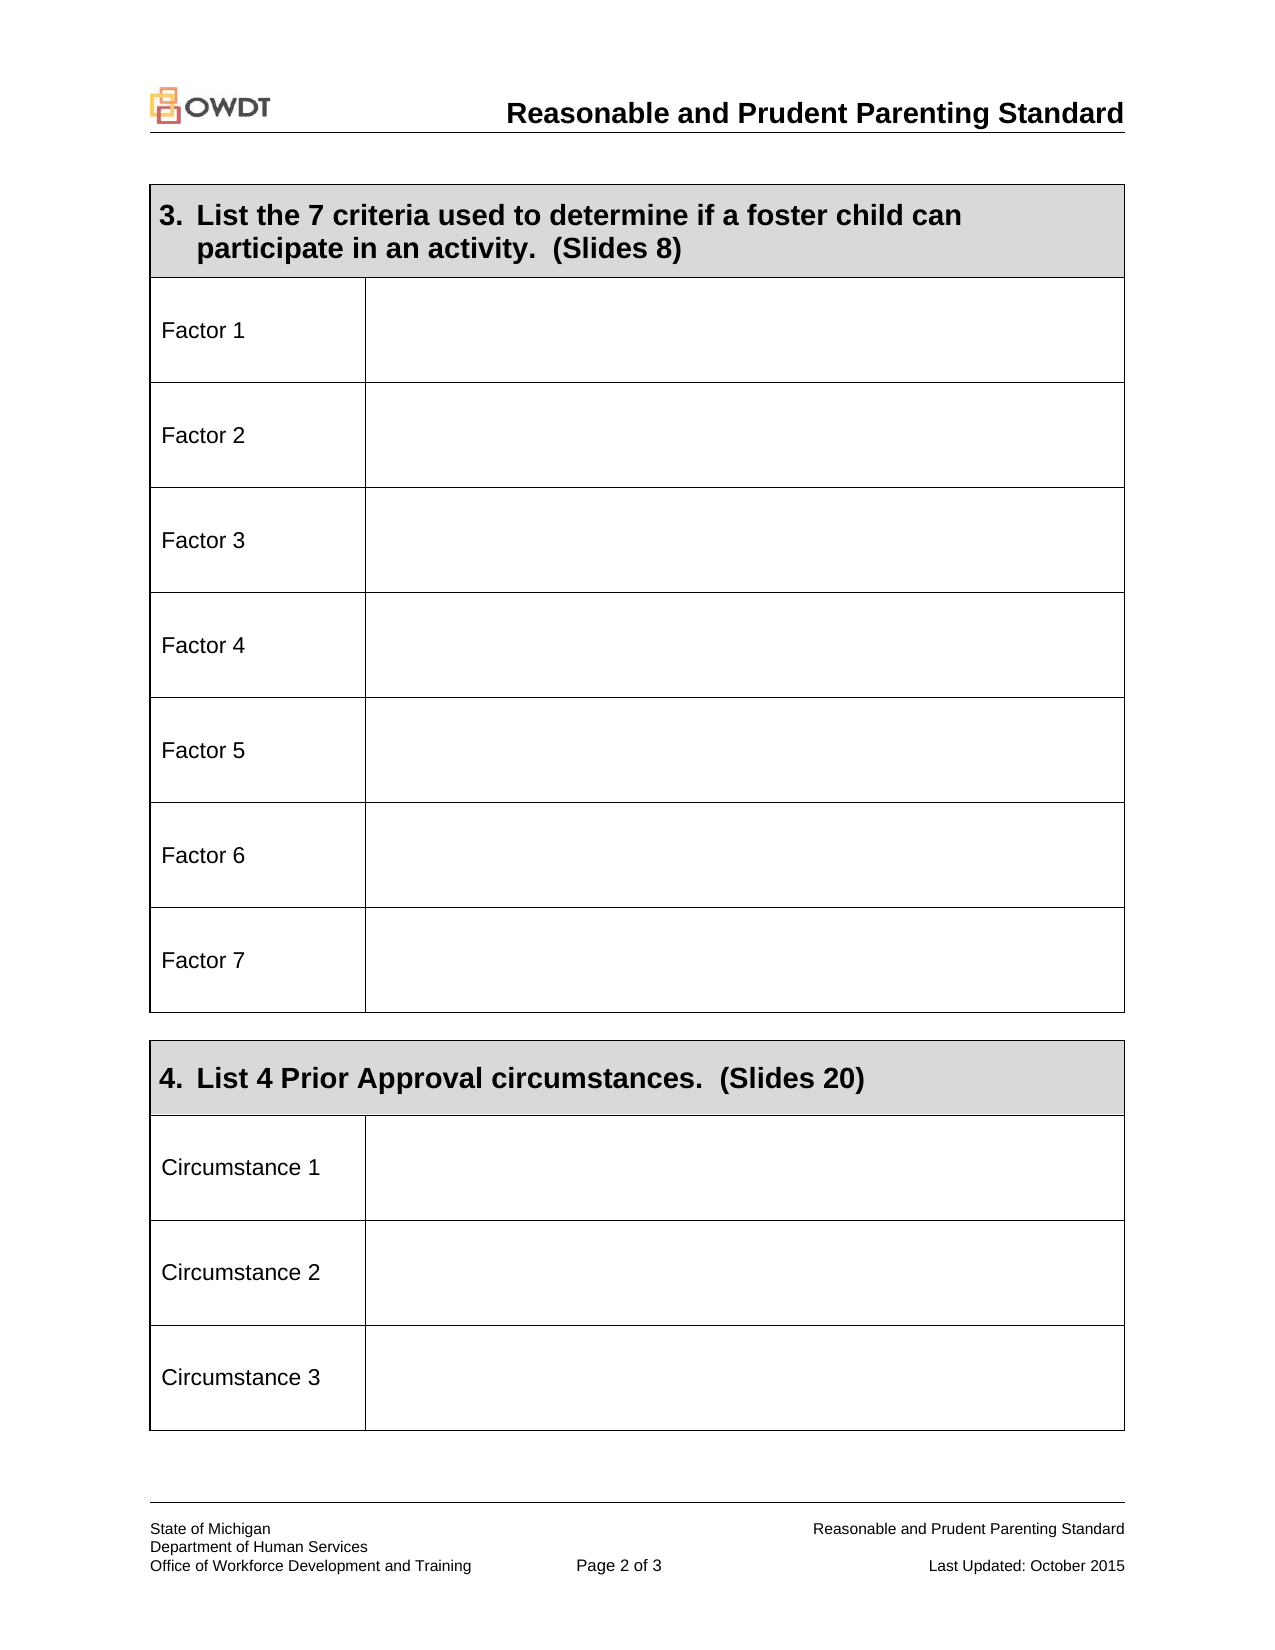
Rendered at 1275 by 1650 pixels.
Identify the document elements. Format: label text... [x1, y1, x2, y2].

table_cell Factor 5 [151, 698, 365, 802]
table_cell [366, 1116, 1124, 1219]
table_cell [366, 908, 1124, 1012]
table_header List the 7 criteria used to determine if a foster child can participate in an activity. (Slides 8) [151, 185, 1124, 277]
table_cell Factor 3 [151, 488, 365, 592]
table_cell Factor 7 [151, 908, 365, 1012]
picture [150, 87, 270, 124]
table_cell [366, 1326, 1124, 1429]
table_cell [366, 383, 1124, 487]
table_cell [366, 1221, 1124, 1324]
table_cell [366, 488, 1124, 592]
table_cell [366, 593, 1124, 697]
table_cell Factor 1 [151, 278, 365, 382]
table_cell [366, 278, 1124, 382]
table_header List 4 Prior Approval circumstances. (Slides 20) [151, 1041, 1124, 1114]
table_cell Circumstance 1 [151, 1116, 365, 1219]
table_cell [366, 698, 1124, 802]
table_cell Factor 4 [151, 593, 365, 697]
table_cell Circumstance 3 [151, 1326, 365, 1429]
table_cell Factor 6 [151, 803, 365, 907]
table_cell Circumstance 2 [151, 1221, 365, 1324]
table_cell Factor 2 [151, 383, 365, 487]
table_cell [366, 803, 1124, 907]
